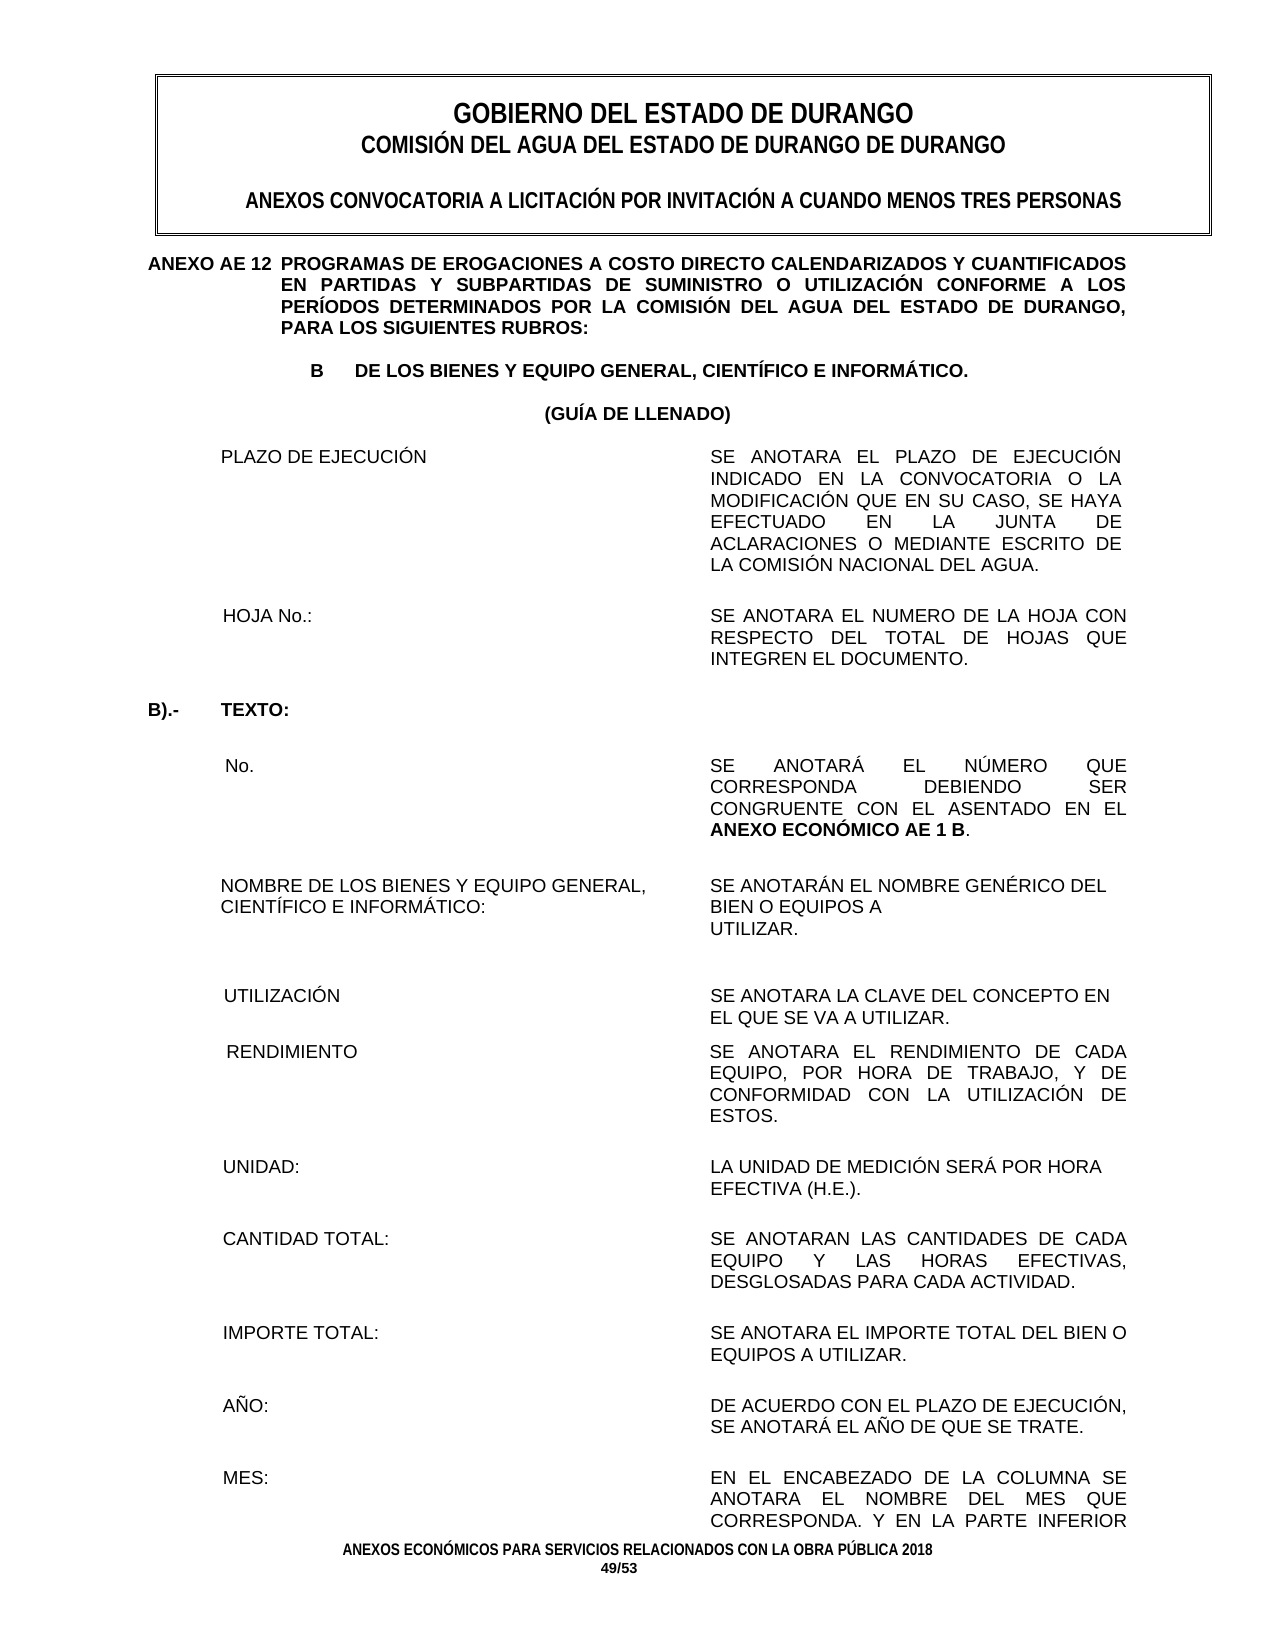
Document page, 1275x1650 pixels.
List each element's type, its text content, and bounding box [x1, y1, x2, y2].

text UNIDAD: LA UNIDAD DE MEDICIÓN SERÁ POR HORA EFECTIVA (H.E.). [223, 1156, 1127, 1199]
text HOJA No.: SE ANOTARA EL NUMERO DE LA HOJA CON RESPECTO DEL TOTAL DE HOJAS QUE INTEGREN EL DOCUMENTO. [223, 605, 1127, 669]
text CANTIDAD TOTAL: SE ANOTARAN LAS CANTIDADES DE CADA EQUIPO Y LAS HORAS EFECTIVAS, DESGLOSADAS PARA CADA ACTIVIDAD. [223, 1228, 1127, 1293]
text PLAZO DE EJECUCIÓN SE ANOTARA EL PLAZO DE EJECUCIÓN INDICADO EN LA CONVOCATORIA O LA MODIFICACIÓN QUE EN SU CASO, SE HAYA EFECTUADO EN LA JUNTA DE ACLARACIONES O MEDIANTE ESCRITO DE LA COMISIÓN NACIONAL DEL AGUA. [221, 446, 1122, 576]
text No. SE ANOTARÁ EL NÚMERO QUE CORRESPONDA DEBIENDO SER CONGRUENTE CON EL ASENTADO EN EL ANEXO ECONÓMICO AE 1 B. [177, 754, 1127, 841]
text AÑO: DE ACUERDO CON EL PLAZO DE EJECUCIÓN, SE ANOTARÁ EL AÑO DE QUE SE TRATE. [223, 1394, 1127, 1437]
text UTILIZACIÓN SE ANOTARA LA CLAVE DEL CONCEPTO EN EL QUE SE VA A UTILIZAR. [223, 985, 1127, 1028]
text NOMBRE DE LOS BIENES Y EQUIPO GENERAL, SE ANOTARÁN EL NOMBRE GENÉRICO DEL [220, 875, 1127, 896]
text CIENTÍFICO E INFORMÁTICO: BIEN O EQUIPOS A [220, 896, 1127, 918]
text UTILIZAR. [220, 918, 1127, 939]
text B).- TEXTO: [148, 699, 1127, 720]
text RENDIMIENTO SE ANOTARA EL RENDIMIENTO DE CADA EQUIPO, POR HORA DE TRABAJO, Y DE CONFORMIDAD CON LA UTILIZACIÓN DE ESTOS. [226, 1041, 1127, 1127]
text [223, 1467, 1127, 1531]
text IMPORTE TOTAL: SE ANOTARA EL IMPORTE TOTAL DEL BIEN O EQUIPOS A UTILIZAR. [223, 1322, 1127, 1365]
